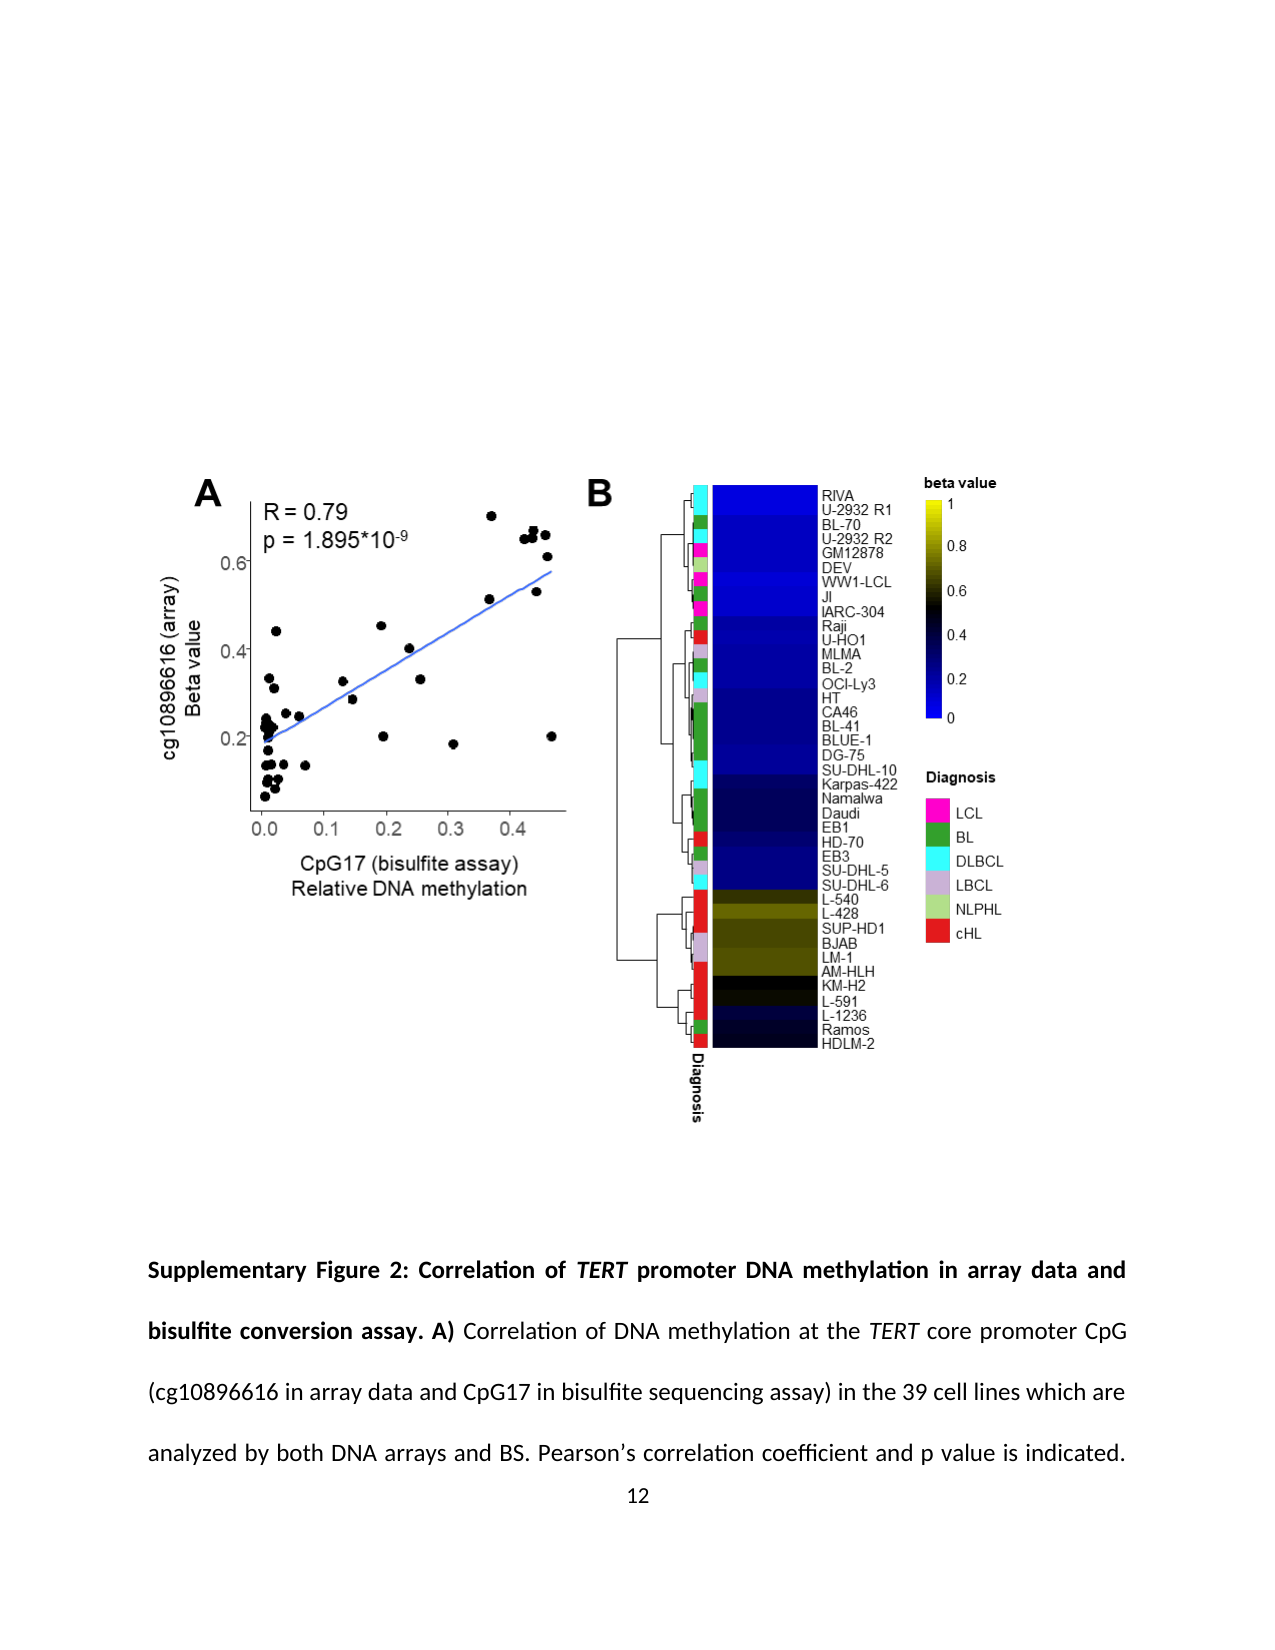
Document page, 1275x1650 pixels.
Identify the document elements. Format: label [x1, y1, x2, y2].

picture [147, 458, 1039, 1132]
text [148, 1254, 1127, 1467]
